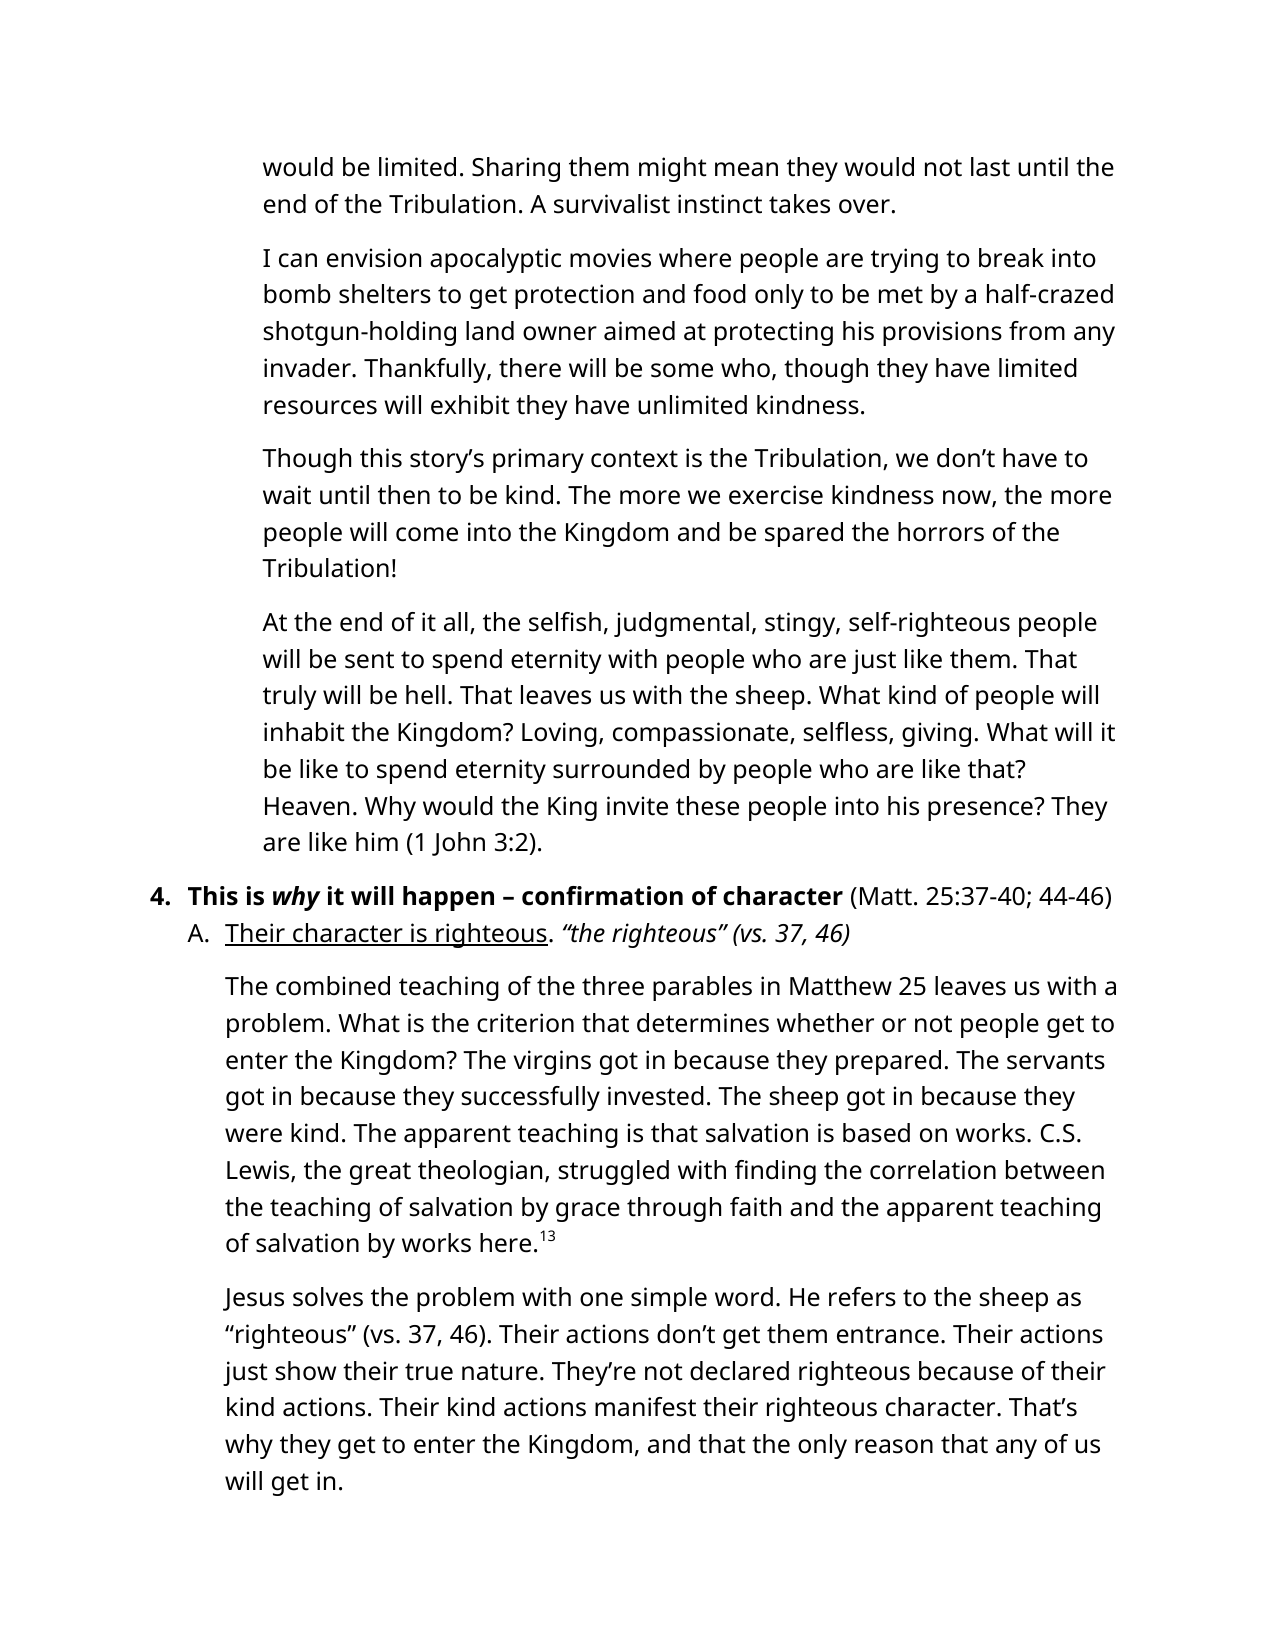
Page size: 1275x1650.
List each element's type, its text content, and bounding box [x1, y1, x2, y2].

text I can envision apocalyptic movies where people are trying to break into bomb shelters to get protection and food only to be met by a half-crazed shotgun-holding land owner aimed at protecting his provisions from any invader. Thankfully, there will be some who, though they have limited resources will exhibit they have unlimited kindness. [262, 240, 1125, 421]
text The combined teaching of the three parables in Matthew 25 leaves us with a problem. What is the criterion that determines whether or not people get to enter the Kingdom? The virgins got in because they prepared. The servants got in because they successfully invested. The sheep got in because they were kind. The apparent teaching is that salvation is based on works. C.S. Lewis, the great theologian, struggled with finding the correlation between the teaching of salvation by grace through faith and the apparent teaching of salvation by works here. [225, 969, 1125, 1260]
list Their character is righteous. “the righteous” (vs. 37, 46) [187, 915, 1125, 949]
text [262, 150, 1125, 221]
text At the end of it all, the selfish, judgmental, stingy, self-righteous people will be sent to spend eternity with people who are just like them. That truly will be hell. That leaves us with the sheep. What kind of people will inhabit the Kingdom? Loving, compassionate, selfless, giving. What will it be like to spend eternity surrounded by people who are like that? Heaven. Why would the King invite these people into his presence? They are like him (1 John 3:2). [262, 604, 1125, 859]
text Jesus solves the problem with one simple word. He refers to the sheep as “righteous” (vs. 37, 46). Their actions don’t get them entrance. Their actions just show their true nature. They’re not declared righteous because of their kind actions. Their kind actions manifest their righteous character. That’s why they get to enter the Kingdom, and that the only reason that any of us will get in. [225, 1279, 1125, 1497]
list This is why it will happen – confirmation of character (Matt. 25:37-40; 44-46) [150, 878, 1125, 913]
text Though this story’s primary context is the Tribulation, we don’t have to wait until then to be kind. The more we exercise kindness now, the more people will come into the Kingdom and be spared the horrors of the Tribulation! [262, 441, 1125, 585]
